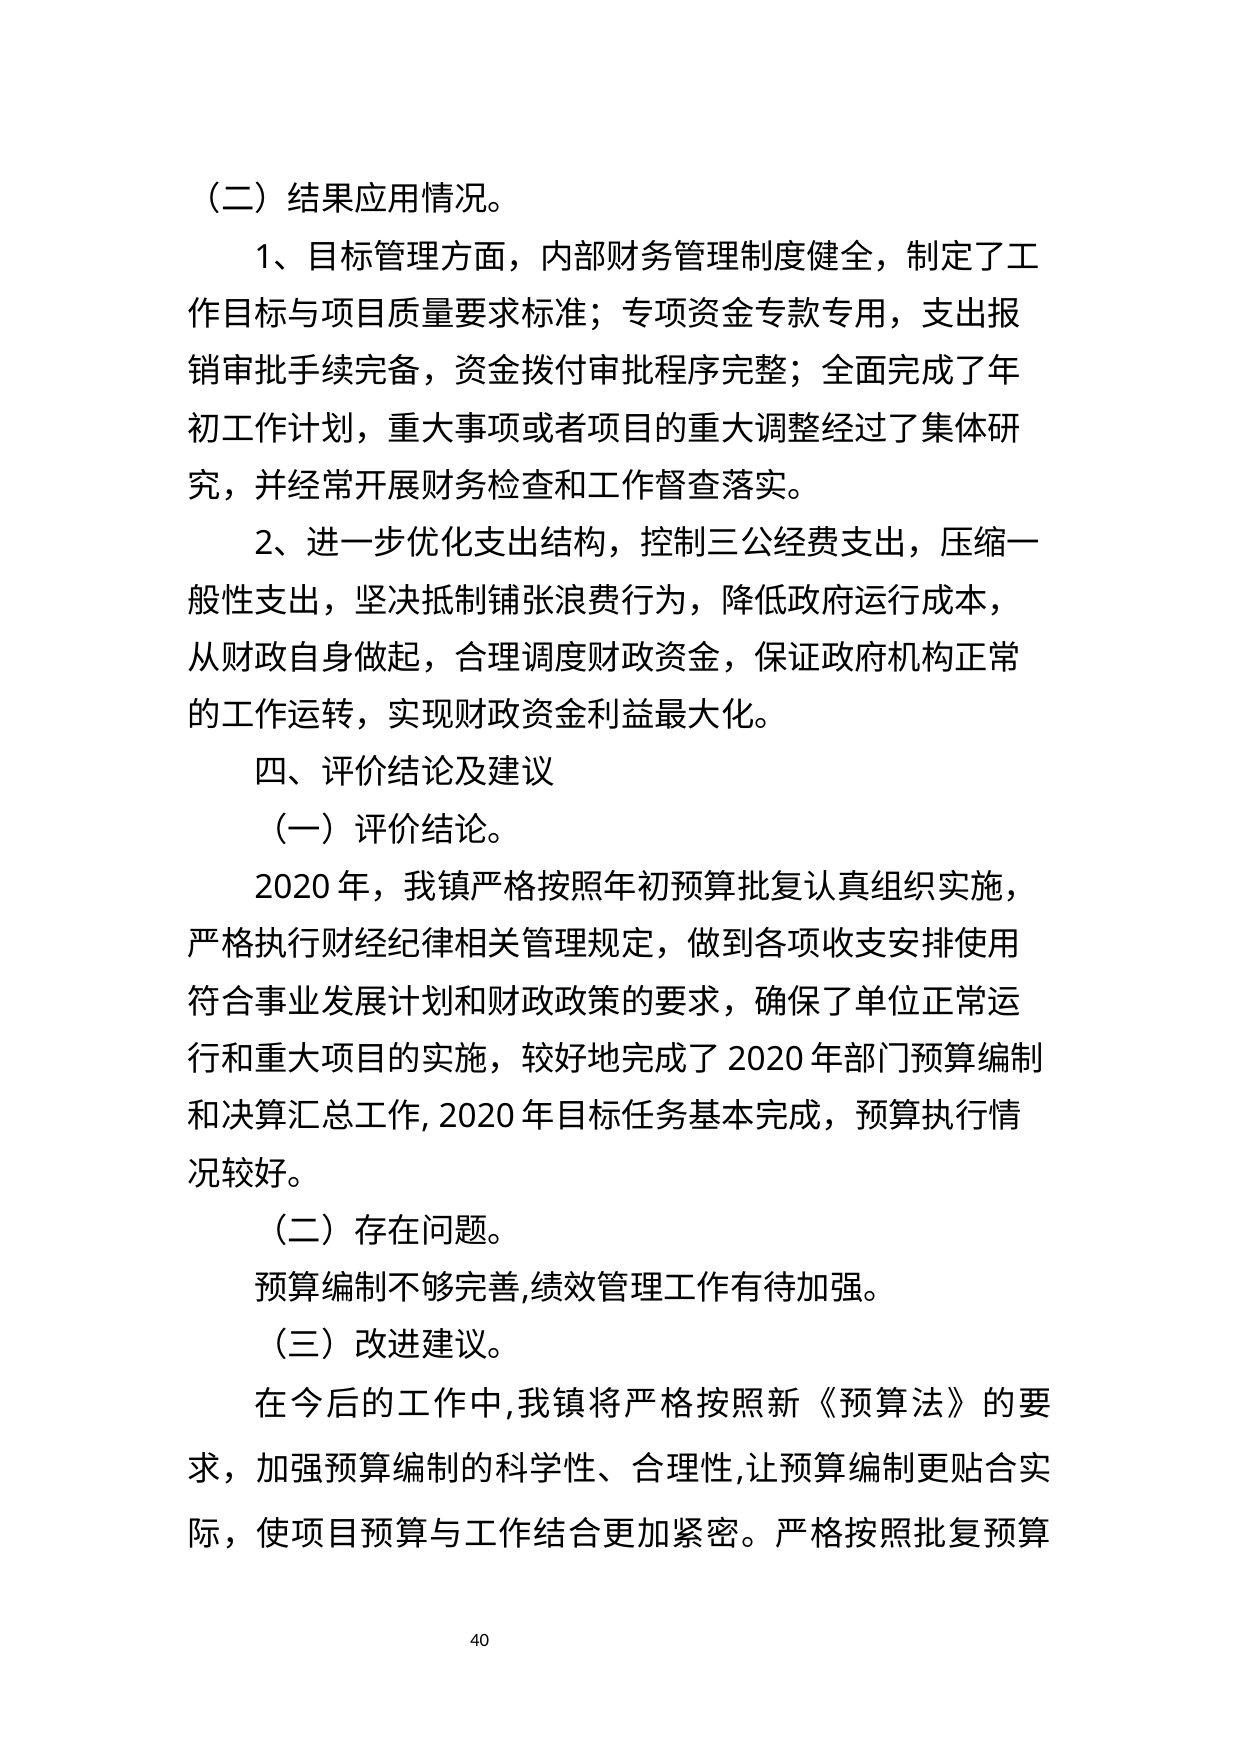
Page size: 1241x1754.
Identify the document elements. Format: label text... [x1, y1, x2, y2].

text 四、评价结论及建议 [187, 738, 1053, 795]
text （一）评价结论。 [187, 795, 1053, 853]
list 2、进一步优化支出结构，控制三公经费支出，压缩一般性支出，坚决抵制铺张浪费行为，降低政府运行成本，从财政自身做起，合理调度财政资金，保证政府机构正常的工作运转，实现财政资金利益最大化。 [187, 509, 1053, 738]
list （二）结果应用情况。 [187, 162, 1053, 222]
text （三）改进建议。 [187, 1311, 1053, 1368]
list 1、目标管理方面，内部财务管理制度健全，制定了工作目标与项目质量要求标准；专项资金专款专用，支出报销审批手续完备，资金拨付审批程序完整；全面完成了年初工作计划，重大事项或者项目的重大调整经过了集体研究，并经常开展财务检查和工作督查落实。 [187, 222, 1053, 509]
text 预算编制不够完善,绩效管理工作有待加强。 [187, 1254, 1053, 1311]
text 2020年，我镇严格按照年初预算批复认真组织实施，严格执行财经纪律相关管理规定，做到各项收支安排使用符合事业发展计划和财政政策的要求，确保了单位正常运行和重大项目的实施，较好地完成了2020年部门预算编制和决算汇总工作, 2020年目标任务基本完成，预算执行情况较好。 [187, 853, 1053, 1196]
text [187, 1368, 1053, 1563]
text （二）存在问题。 [187, 1196, 1053, 1254]
